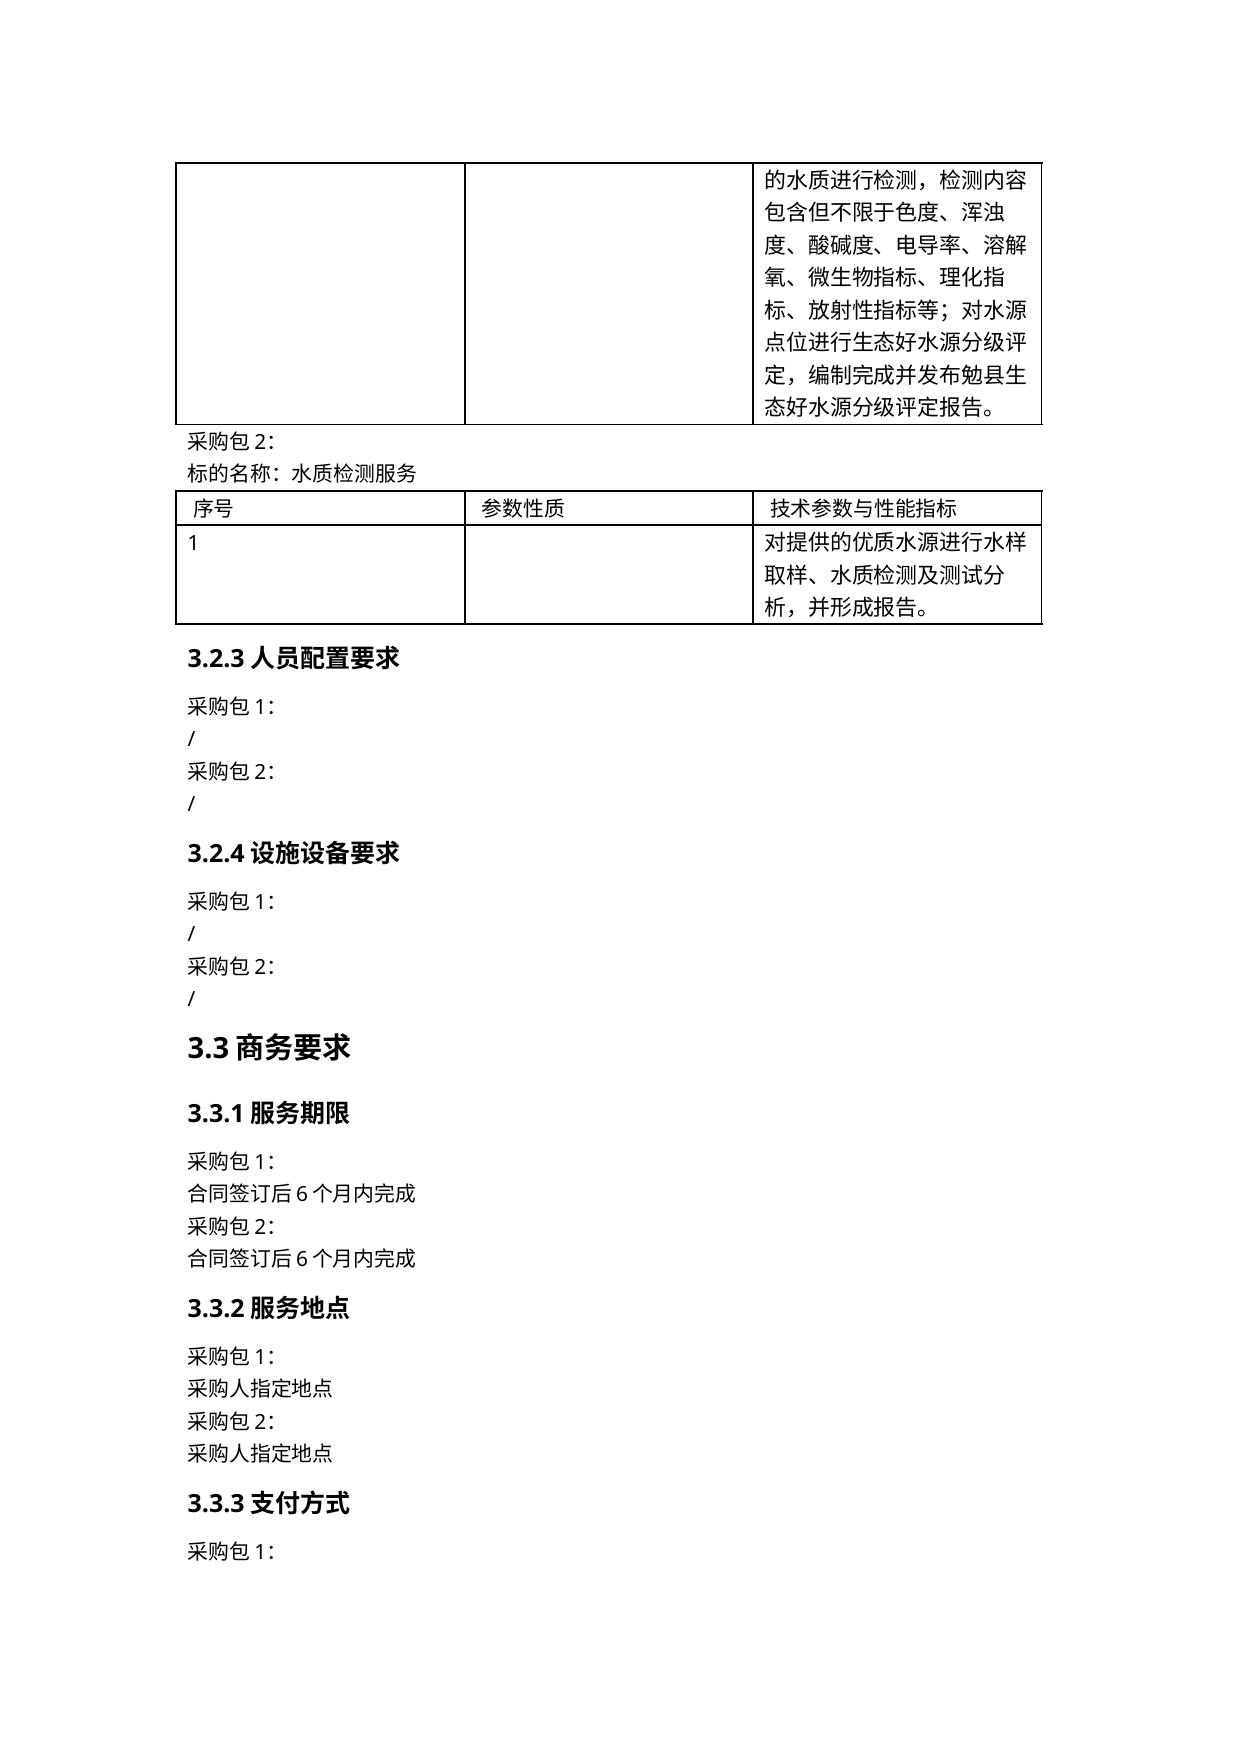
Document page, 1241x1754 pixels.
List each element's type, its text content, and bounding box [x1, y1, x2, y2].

text 采购包1： [187, 1145, 1053, 1177]
text 采购包1： [187, 885, 1053, 917]
text 合同签订后6个月内完成 [187, 1242, 1053, 1275]
text 3.3商务要求 [187, 1015, 1053, 1080]
text / [187, 917, 1053, 950]
text / [187, 982, 1053, 1015]
table_cell [466, 164, 752, 423]
text 采购包2： [187, 755, 1053, 787]
text 合同签订后6个月内完成 [187, 1177, 1053, 1210]
table_header 技术参数与性能指标 [754, 492, 1041, 524]
text 采购人指定地点 [187, 1437, 1053, 1470]
text 采购人指定地点 [187, 1372, 1053, 1405]
table_cell 1 [177, 526, 464, 623]
table_cell 1 [177, 164, 464, 423]
text 3.3.2服务地点 [187, 1275, 1053, 1340]
text 采购包2： [187, 1405, 1053, 1437]
text 采购包2： [187, 425, 1053, 458]
table_cell 对提供的优质水源进行水样取样、水质检测及测试分析，并形成报告。 [754, 526, 1041, 623]
text 标的名称：水质检测服务 [187, 458, 1053, 490]
table_header 参数性质 [466, 492, 752, 524]
text / [187, 722, 1053, 755]
table_cell [466, 526, 752, 623]
table_header 序号 [177, 492, 464, 524]
text 采购包1： [187, 1340, 1053, 1372]
text 3.2.3人员配置要求 [187, 625, 1053, 690]
text 采购包2： [187, 950, 1053, 982]
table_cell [754, 164, 1041, 423]
text / [187, 787, 1053, 820]
text 采购包2： [187, 1210, 1053, 1242]
text 采购包1： [187, 690, 1053, 722]
text 3.3.3支付方式 [187, 1470, 1053, 1535]
text 3.3.1服务期限 [187, 1080, 1053, 1145]
text 3.2.4设施设备要求 [187, 820, 1053, 885]
text 采购包1： [187, 1535, 1053, 1567]
